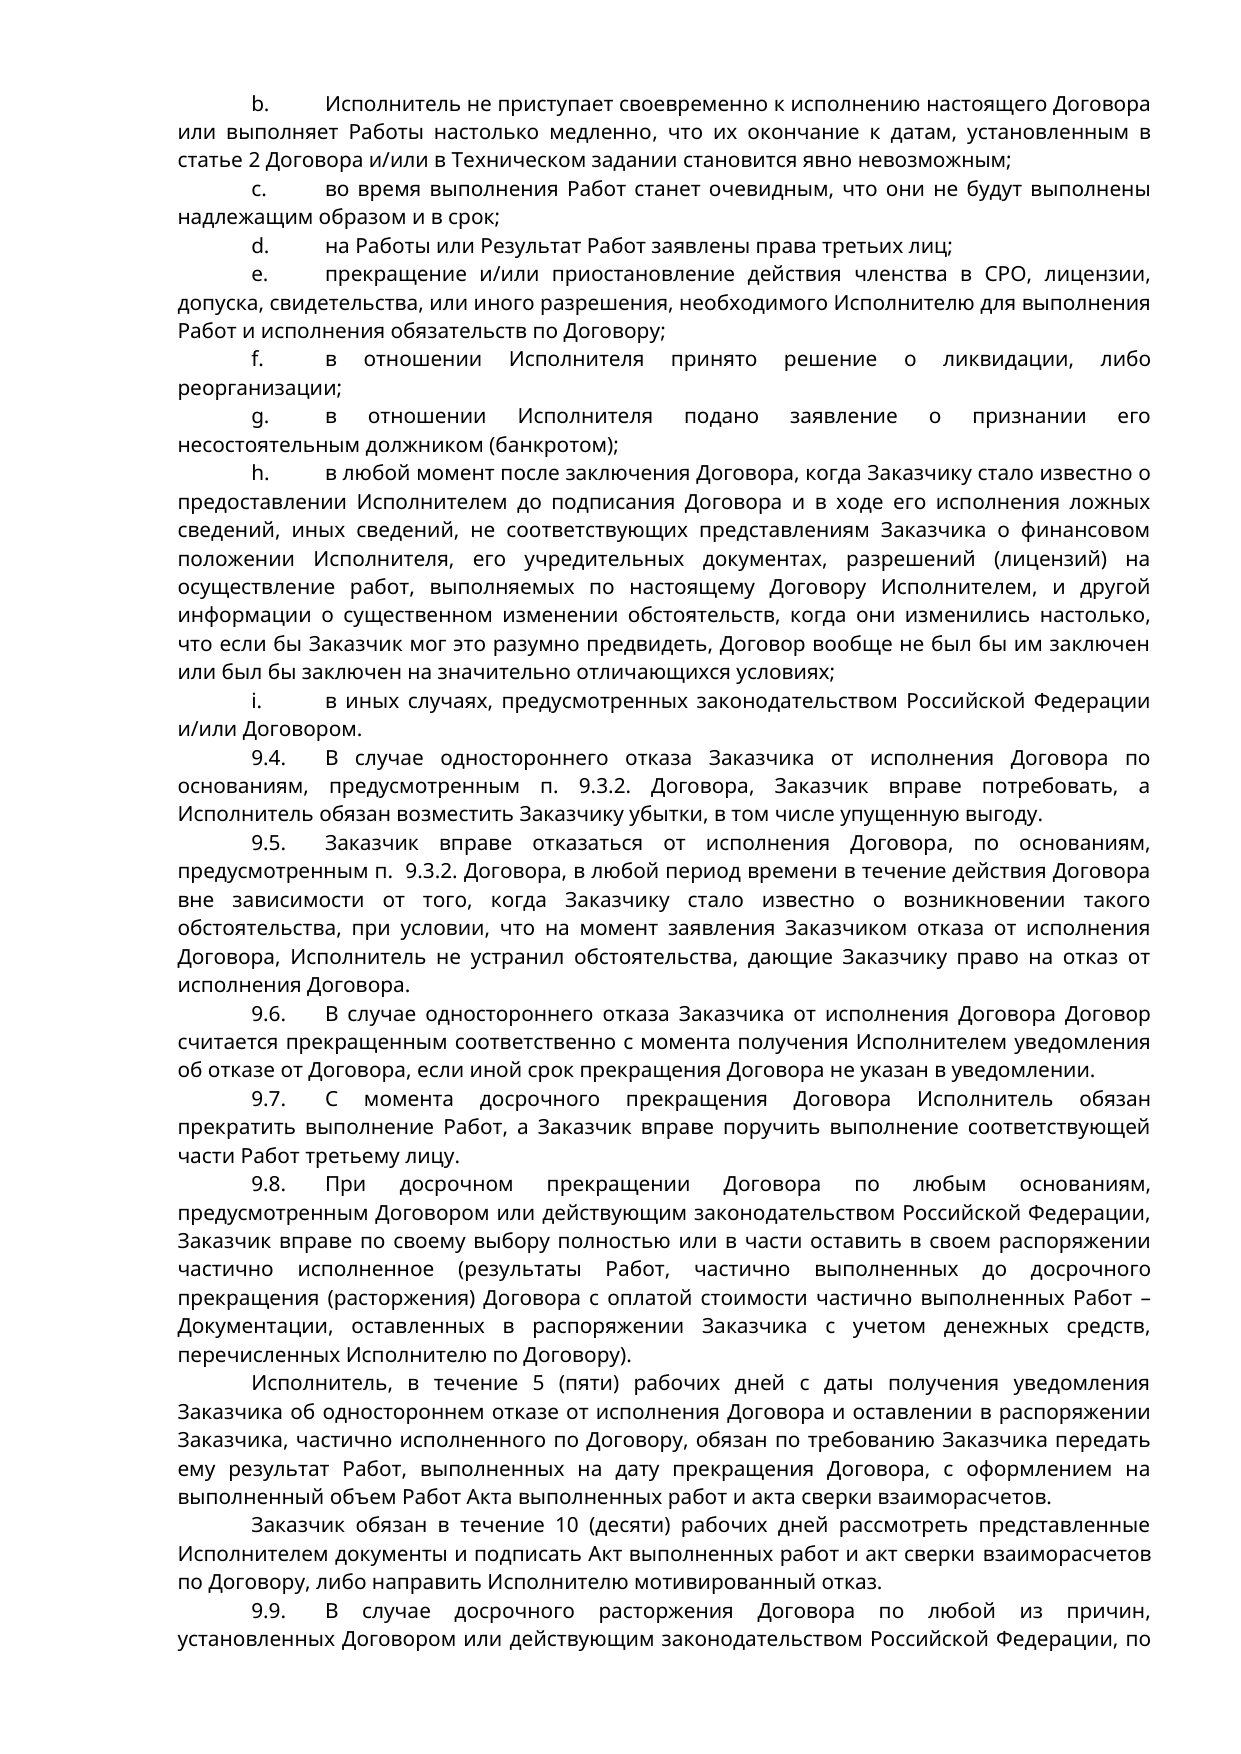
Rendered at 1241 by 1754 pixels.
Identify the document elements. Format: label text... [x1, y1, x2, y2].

list на Работы или Результат Работ заявлены права третьих лиц; [177, 231, 1152, 259]
list в отношении Исполнителя принято решение о ликвидации, либо реорганизации; [177, 344, 1152, 401]
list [177, 1596, 1152, 1653]
list в отношении Исполнителя подано заявление о признании его несостоятельным должником (банкротом); [177, 401, 1152, 458]
list во время выполнения Работ станет очевидным, что они не будут выполнены надлежащим образом и в срок; [177, 174, 1152, 231]
list В случае одностороннего отказа Заказчика от исполнения Договора по основаниям, предусмотренным п. 9.3.2. Договора, Заказчик вправе потребовать, а Исполнитель обязан возместить Заказчику убытки, в том числе упущенную выгоду. [177, 743, 1152, 828]
list С момента досрочного прекращения Договора Исполнитель обязан прекратить выполнение Работ, а Заказчик вправе поручить выполнение соответствующей части Работ третьему лицу. [177, 1084, 1152, 1169]
list в любой момент после заключения Договора, когда Заказчику стало известно о предоставлении Исполнителем до подписания Договора и в ходе его исполнения ложных сведений, иных сведений, не соответствующих представлениям Заказчика о финансовом положении Исполнителя, его учредительных документах, разрешений (лицензий) на осуществление работ, выполняемых по настоящему Договору Исполнителем, и другой информации о существенном изменении обстоятельств, когда они изменились настолько, что если бы Заказчик мог это разумно предвидеть, Договор вообще не был бы им заключен или был бы заключен на значительно отличающихся условиях; [177, 458, 1152, 686]
list прекращение и/или приостановление действия членства в СРО, лицензии, допуска, свидетельства, или иного разрешения, необходимого Исполнителю для выполнения Работ и исполнения обязательств по Договору; [177, 259, 1152, 344]
list Заказчик вправе отказаться от исполнения Договора, по основаниям, предусмотренным п. 9.3.2. Договора, в любой период времени в течение действия Договора вне зависимости от того, когда Заказчику стало известно о возникновении такого обстоятельства, при условии, что на момент заявления Заказчиком отказа от исполнения Договора, Исполнитель не устранил обстоятельства, дающие Заказчику право на отказ от исполнения Договора. [177, 828, 1152, 999]
list В случае одностороннего отказа Заказчика от исполнения Договора Договор считается прекращенным соответственно с момента получения Исполнителем уведомления об отказе от Договора, если иной срок прекращения Договора не указан в уведомлении. [177, 999, 1152, 1084]
list в иных случаях, предусмотренных законодательством Российской Федерации и/или Договором. [177, 686, 1152, 743]
list При досрочном прекращении Договора по любым основаниям, предусмотренным Договором или действующим законодательством Российской Федерации, Заказчик вправе по своему выбору полностью или в части оставить в своем распоряжении частично исполненное (результаты Работ, частично выполненных до досрочного прекращения (расторжения) Договора с оплатой стоимости частично выполненных Работ – Документации, оставленных в распоряжении Заказчика с учетом денежных средств, перечисленных Исполнителю по Договору). [177, 1169, 1152, 1368]
text Исполнитель, в течение 5 (пяти) рабочих дней с даты получения уведомления Заказчика об одностороннем отказе от исполнения Договора и оставлении в распоряжении Заказчика, частично исполненного по Договору, обязан по требованию Заказчика передать ему результат Работ, выполненных на дату прекращения Договора, с оформлением на выполненный объем Работ Акта выполненных работ и акта сверки взаиморасчетов. [177, 1368, 1152, 1511]
list Исполнитель не приступает своевременно к исполнению настоящего Договора или выполняет Работы настолько медленно, что их окончание к датам, установленным в статье 2 Договора и/или в Техническом задании становится явно невозможным; [177, 89, 1152, 174]
text Заказчик обязан в течение 10 (десяти) рабочих дней рассмотреть представленные Исполнителем документы и подписать Акт выполненных работ и акт сверки взаиморасчетов по Договору, либо направить Исполнителю мотивированный отказ. [177, 1511, 1152, 1596]
